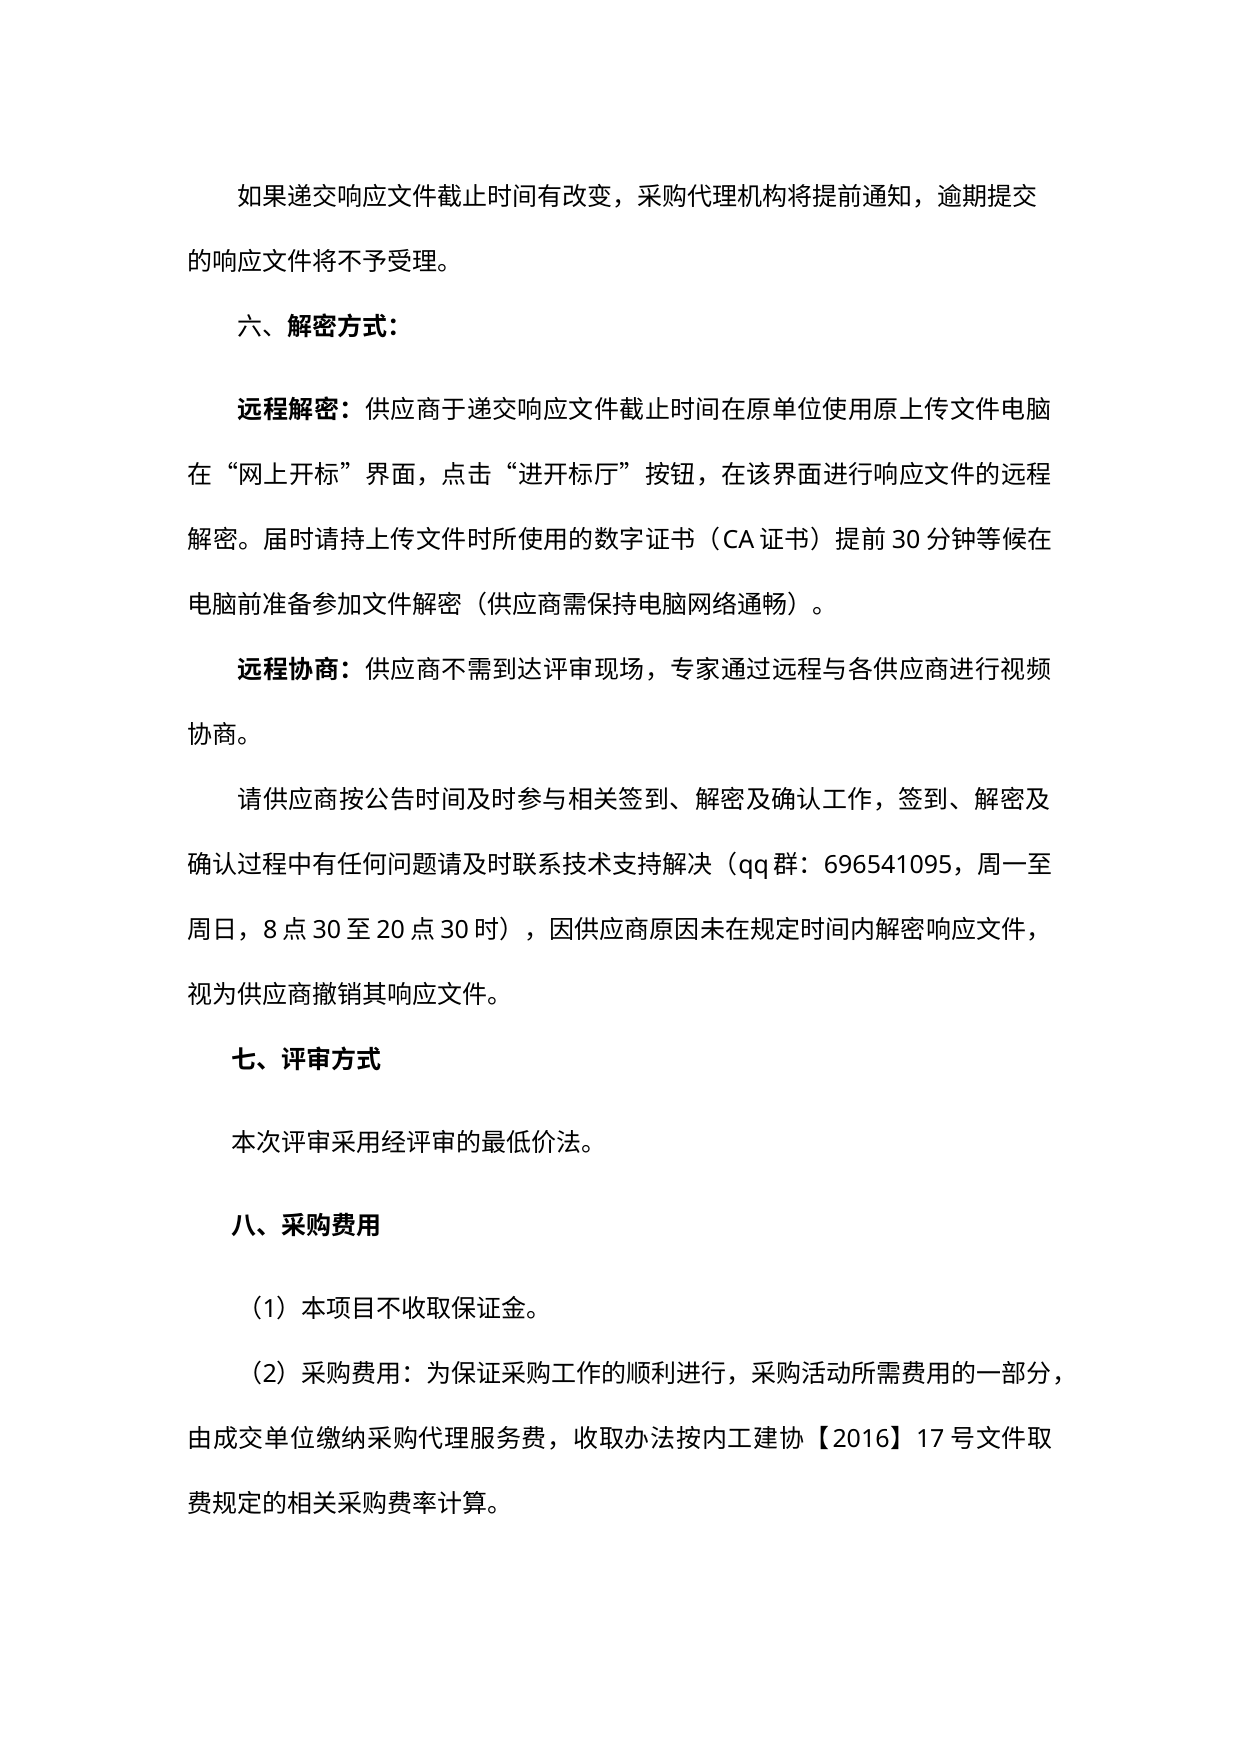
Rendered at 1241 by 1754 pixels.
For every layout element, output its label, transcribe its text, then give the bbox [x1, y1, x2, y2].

text 六、解密方式： [187, 292, 1053, 357]
text 远程解密：供应商于递交响应文件截止时间在原单位使用原上传文件电脑在“网上开标”界面，点击“进开标厅”按钮，在该界面进行响应文件的远程解密。届时请持上传文件时所使用的数字证书（CA证书）提前30分钟等候在电脑前准备参加文件解密（供应商需保持电脑网络通畅）。 [187, 375, 1053, 635]
text （2）采购费用：为保证采购工作的顺利进行，采购活动所需费用的一部分，由成交单位缴纳采购代理服务费，收取办法按内工建协【2016】17号文件取费规定的相关采购费率计算。 [187, 1339, 1053, 1534]
list 七、评审方式 [231, 1025, 1053, 1090]
text 远程协商：供应商不需到达评审现场，专家通过远程与各供应商进行视频协商。 [187, 635, 1053, 765]
text （1）本项目不收取保证金。 [187, 1274, 1053, 1339]
list 八、采购费用 [231, 1191, 1053, 1256]
list 本次评审采用经评审的最低价法。 [231, 1108, 1053, 1173]
text 如果递交响应文件截止时间有改变，采购代理机构将提前通知，逾期提交的响应文件将不予受理。 [187, 162, 1053, 292]
text 请供应商按公告时间及时参与相关签到、解密及确认工作，签到、解密及确认过程中有任何问题请及时联系技术支持解决（qq群：696541095，周一至周日，8点30至20点30时），因供应商原因未在规定时间内解密响应文件，视为供应商撤销其响应文件。 [187, 765, 1053, 1025]
